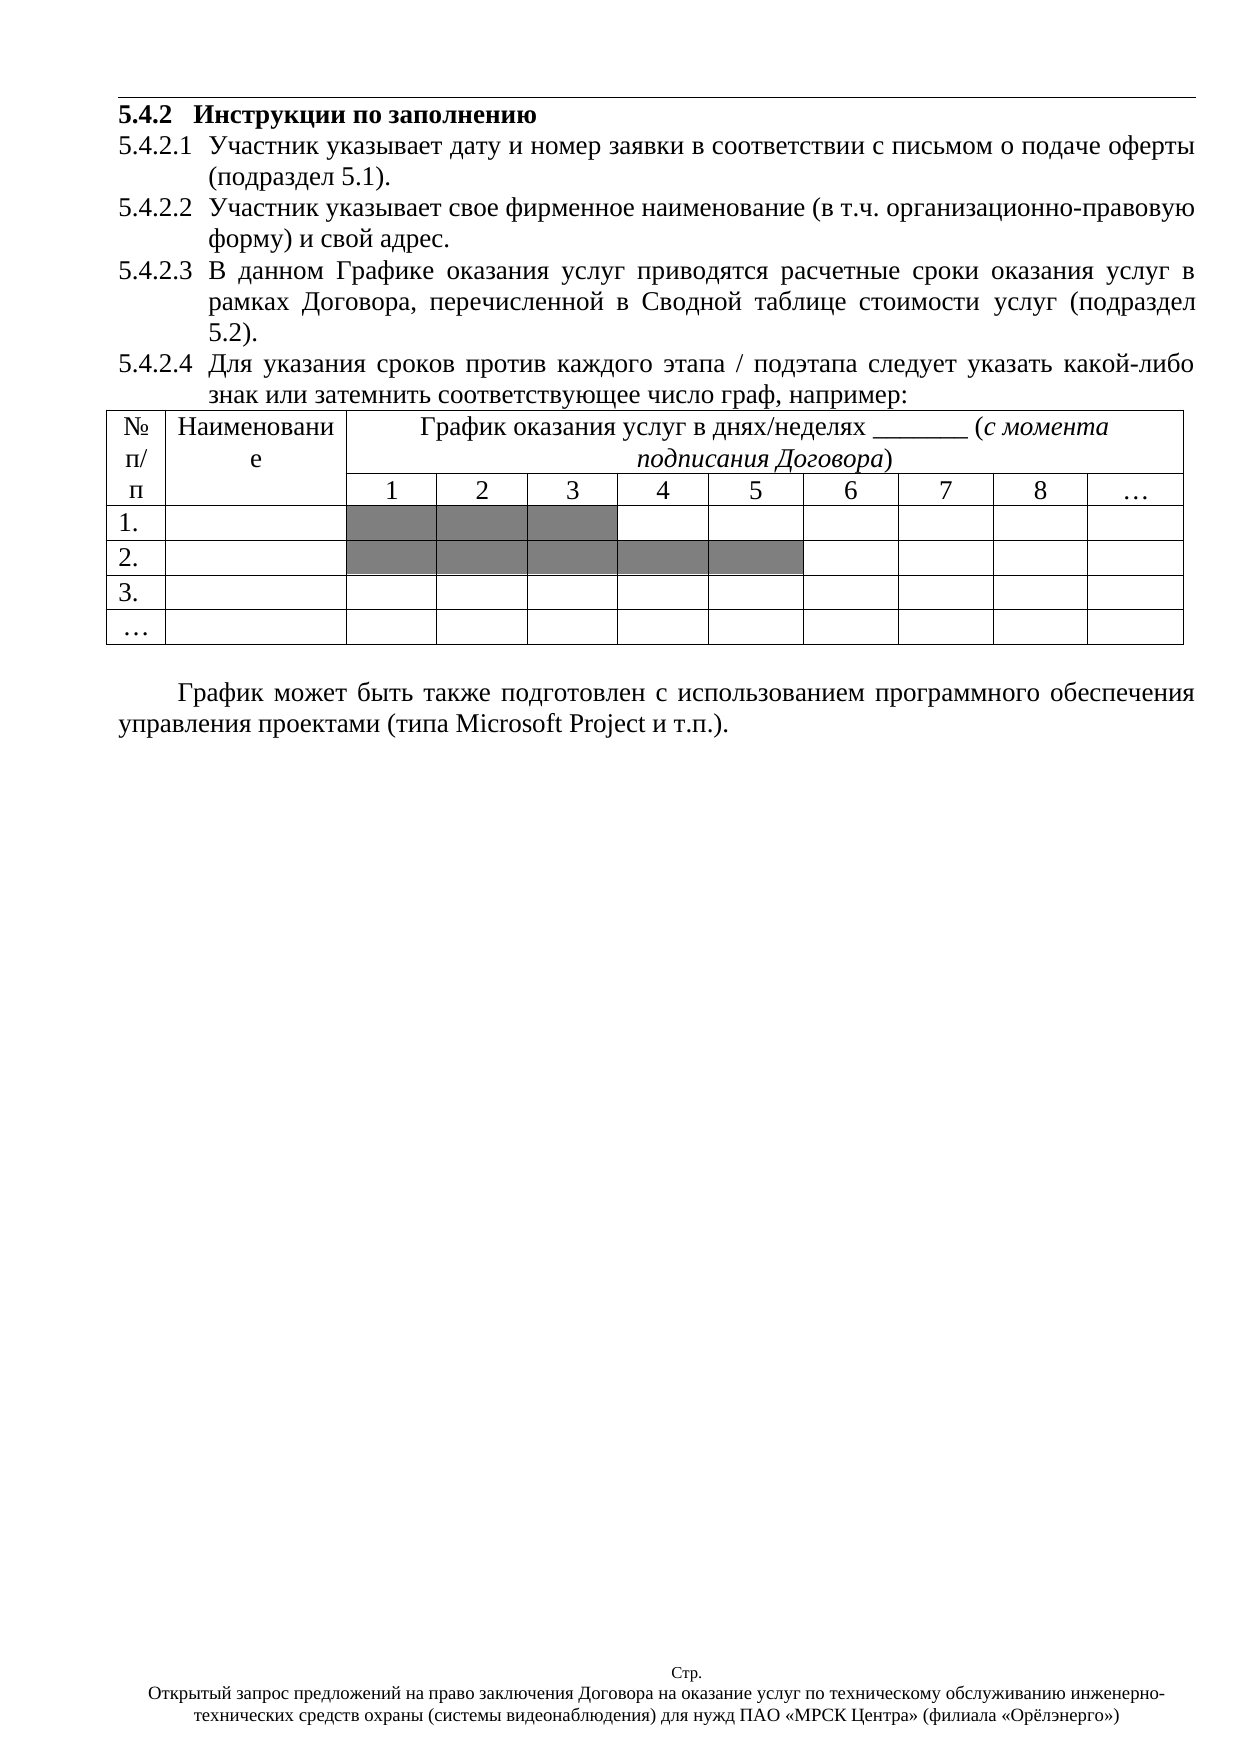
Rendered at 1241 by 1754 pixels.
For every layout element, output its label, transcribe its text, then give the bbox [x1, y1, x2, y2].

table_cell [618, 506, 708, 540]
table_cell [899, 506, 993, 540]
text График может быть также подготовлен с использованием программного обеспечения управления проектами (типа Microsoft Project и т.п.). [118, 676, 1196, 739]
table_cell [1088, 576, 1183, 609]
table_cell [709, 506, 803, 540]
table_cell [347, 541, 436, 574]
list Участник указывает дату и номер заявки в соответствии с письмом о подаче оферты (подраздел 5.1). [118, 129, 1196, 191]
table_cell [347, 610, 436, 644]
table_cell [437, 610, 527, 644]
table_cell [618, 610, 708, 644]
table_cell [899, 610, 993, 644]
table_cell [618, 541, 708, 574]
table_cell [804, 506, 898, 540]
table_header Наименование [166, 411, 346, 505]
table_cell [804, 610, 898, 644]
subtitle Инструкции по заполнению [118, 98, 1196, 129]
table_cell [107, 541, 165, 574]
table_cell [107, 576, 165, 609]
table_cell [166, 541, 346, 574]
table_cell [618, 576, 708, 609]
list Для указания сроков против каждого этапа / подэтапа следует указать какой-либо знак или затемнить соответствующее число граф, например: [118, 347, 1196, 409]
table_cell [1088, 610, 1183, 644]
table_cell [437, 506, 527, 540]
table_cell [437, 576, 527, 609]
table_header № п/п [107, 411, 165, 505]
table_cell [528, 506, 617, 540]
table_cell [528, 610, 617, 644]
list В данном Графике оказания услуг приводятся расчетные сроки оказания услуг в рамках Договора, перечисленной в Сводной таблице стоимости услуг (подраздел 5.2). [118, 254, 1196, 347]
table_cell [994, 541, 1087, 574]
table_cell [528, 576, 617, 609]
table_cell [804, 576, 898, 609]
table_cell [347, 506, 436, 540]
table_cell [107, 506, 165, 540]
table_cell 1 [347, 474, 436, 505]
table_header График оказания услуг в днях/неделях _______ (с момента подписания Договора) [347, 411, 1183, 473]
table_cell [709, 576, 803, 609]
table_cell [994, 576, 1087, 609]
table_cell 8 [994, 474, 1087, 505]
table_cell [994, 610, 1087, 644]
table_cell [899, 541, 993, 574]
table_cell [528, 541, 617, 574]
table_cell [166, 610, 346, 644]
table_cell [347, 576, 436, 609]
table_cell 3 [528, 474, 617, 505]
table_cell [437, 541, 527, 574]
table_cell [804, 541, 898, 574]
table_cell [166, 506, 346, 540]
table_cell [1088, 506, 1183, 540]
table_cell [709, 610, 803, 644]
table_cell … [1088, 474, 1183, 505]
list Участник указывает свое фирменное наименование (в т.ч. организационно-правовую форму) и свой адрес. [118, 191, 1196, 254]
table_cell 6 [804, 474, 898, 505]
table_cell 7 [899, 474, 993, 505]
table_cell 4 [618, 474, 708, 505]
table_cell [899, 576, 993, 609]
table_cell 5 [709, 474, 803, 505]
table_cell … [107, 610, 165, 644]
table_cell [166, 576, 346, 609]
table_cell [709, 541, 803, 574]
table_cell [994, 506, 1087, 540]
table_cell 2 [437, 474, 527, 505]
table_cell [1088, 541, 1183, 574]
